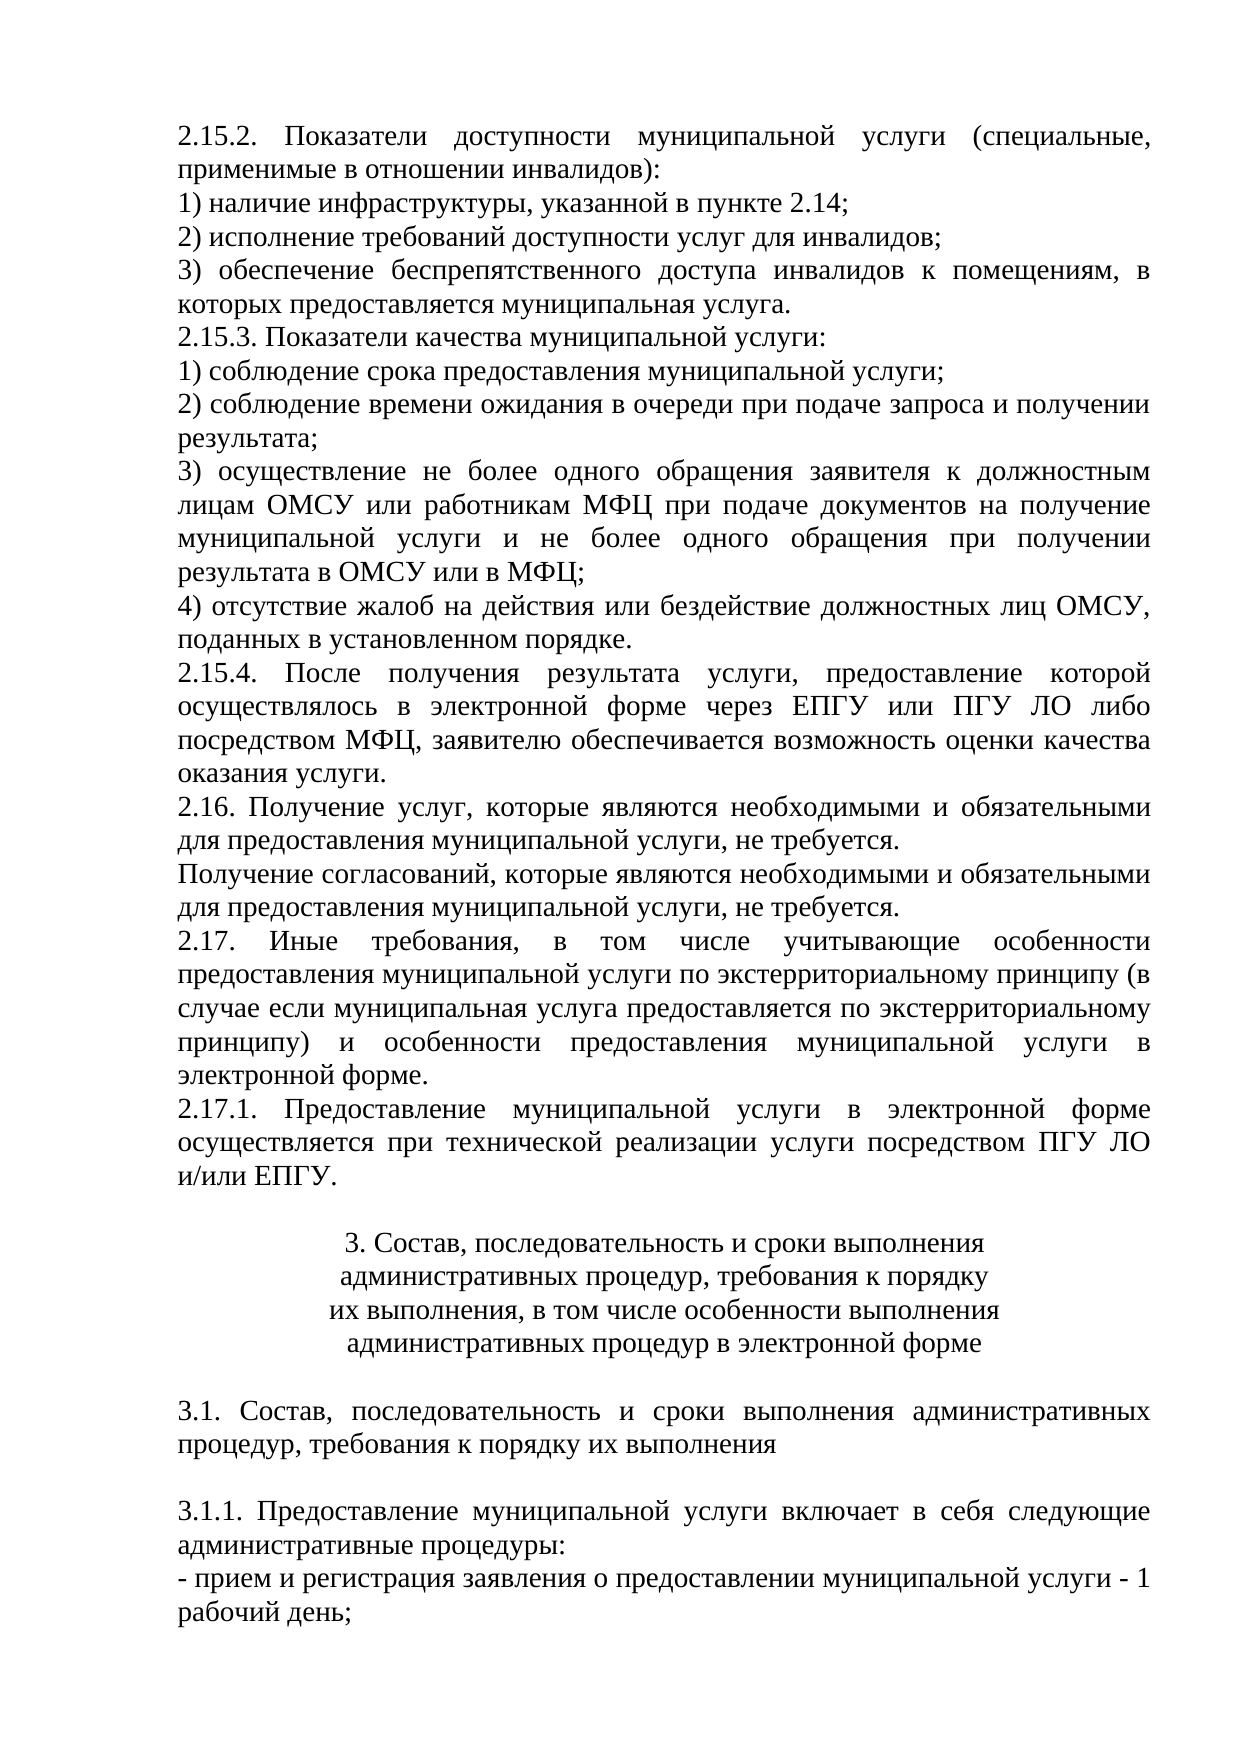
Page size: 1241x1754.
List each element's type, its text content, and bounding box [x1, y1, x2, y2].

text их выполнения, в том числе особенности выполнения [177, 1292, 1152, 1326]
text 1) наличие инфраструктуры, указанной в пункте 2.14; [177, 185, 1152, 219]
text 2.17. Иные требования, в том числе учитывающие особенности предоставления муниципальной услуги по экстерриториальному принципу (в случае если муниципальная услуга предоставляется по экстерриториальному принципу) и особенности предоставления муниципальной услуги в электронной форме. [177, 923, 1152, 1091]
text административных процедур в электронной форме [177, 1326, 1152, 1359]
text 3.1. Состав, последовательность и сроки выполнения административных процедур, требования к порядку их выполнения [177, 1393, 1152, 1460]
text Получение согласований, которые являются необходимыми и обязательными для предоставления муниципальной услуги, не требуется. [177, 856, 1152, 923]
text 2.17.1. Предоставление муниципальной услуги в электронной форме осуществляется при технической реализации услуги посредством ПГУ ЛО и/или ЕПГУ. [177, 1091, 1152, 1191]
text 3) осуществление не более одного обращения заявителя к должностным лицам ОМСУ или работникам МФЦ при подаче документов на получение муниципальной услуги и не более одного обращения при получении результата в ОМСУ или в МФЦ; [177, 453, 1152, 588]
text 3.1.1. Предоставление муниципальной услуги включает в себя следующие административные процедуры: [177, 1493, 1152, 1560]
text 2.15.2. Показатели доступности муниципальной услуги (специальные, применимые в отношении инвалидов): [177, 118, 1152, 185]
text 2) соблюдение времени ожидания в очереди при подаче запроса и получении результата; [177, 386, 1152, 453]
text административных процедур, требования к порядку [177, 1258, 1152, 1292]
text 2.15.3. Показатели качества муниципальной услуги: [177, 319, 1152, 353]
text 3) обеспечение беспрепятственного доступа инвалидов к помещениям, в которых предоставляется муниципальная услуга. [177, 252, 1152, 319]
text 3. Состав, последовательность и сроки выполнения [177, 1225, 1152, 1258]
text - прием и регистрация заявления о предоставлении муниципальной услуги - 1 рабочий день; [177, 1560, 1152, 1627]
text 2.16. Получение услуг, которые являются необходимыми и обязательными для предоставления муниципальной услуги, не требуется. [177, 789, 1152, 856]
text 4) отсутствие жалоб на действия или бездействие должностных лиц ОМСУ, поданных в установленном порядке. [177, 588, 1152, 655]
text 1) соблюдение срока предоставления муниципальной услуги; [177, 353, 1152, 386]
text 2.15.4. После получения результата услуги, предоставление которой осуществлялось в электронной форме через ЕПГУ или ПГУ ЛО либо посредством МФЦ, заявителю обеспечивается возможность оценки качества оказания услуги. [177, 655, 1152, 789]
text 2) исполнение требований доступности услуг для инвалидов; [177, 219, 1152, 252]
